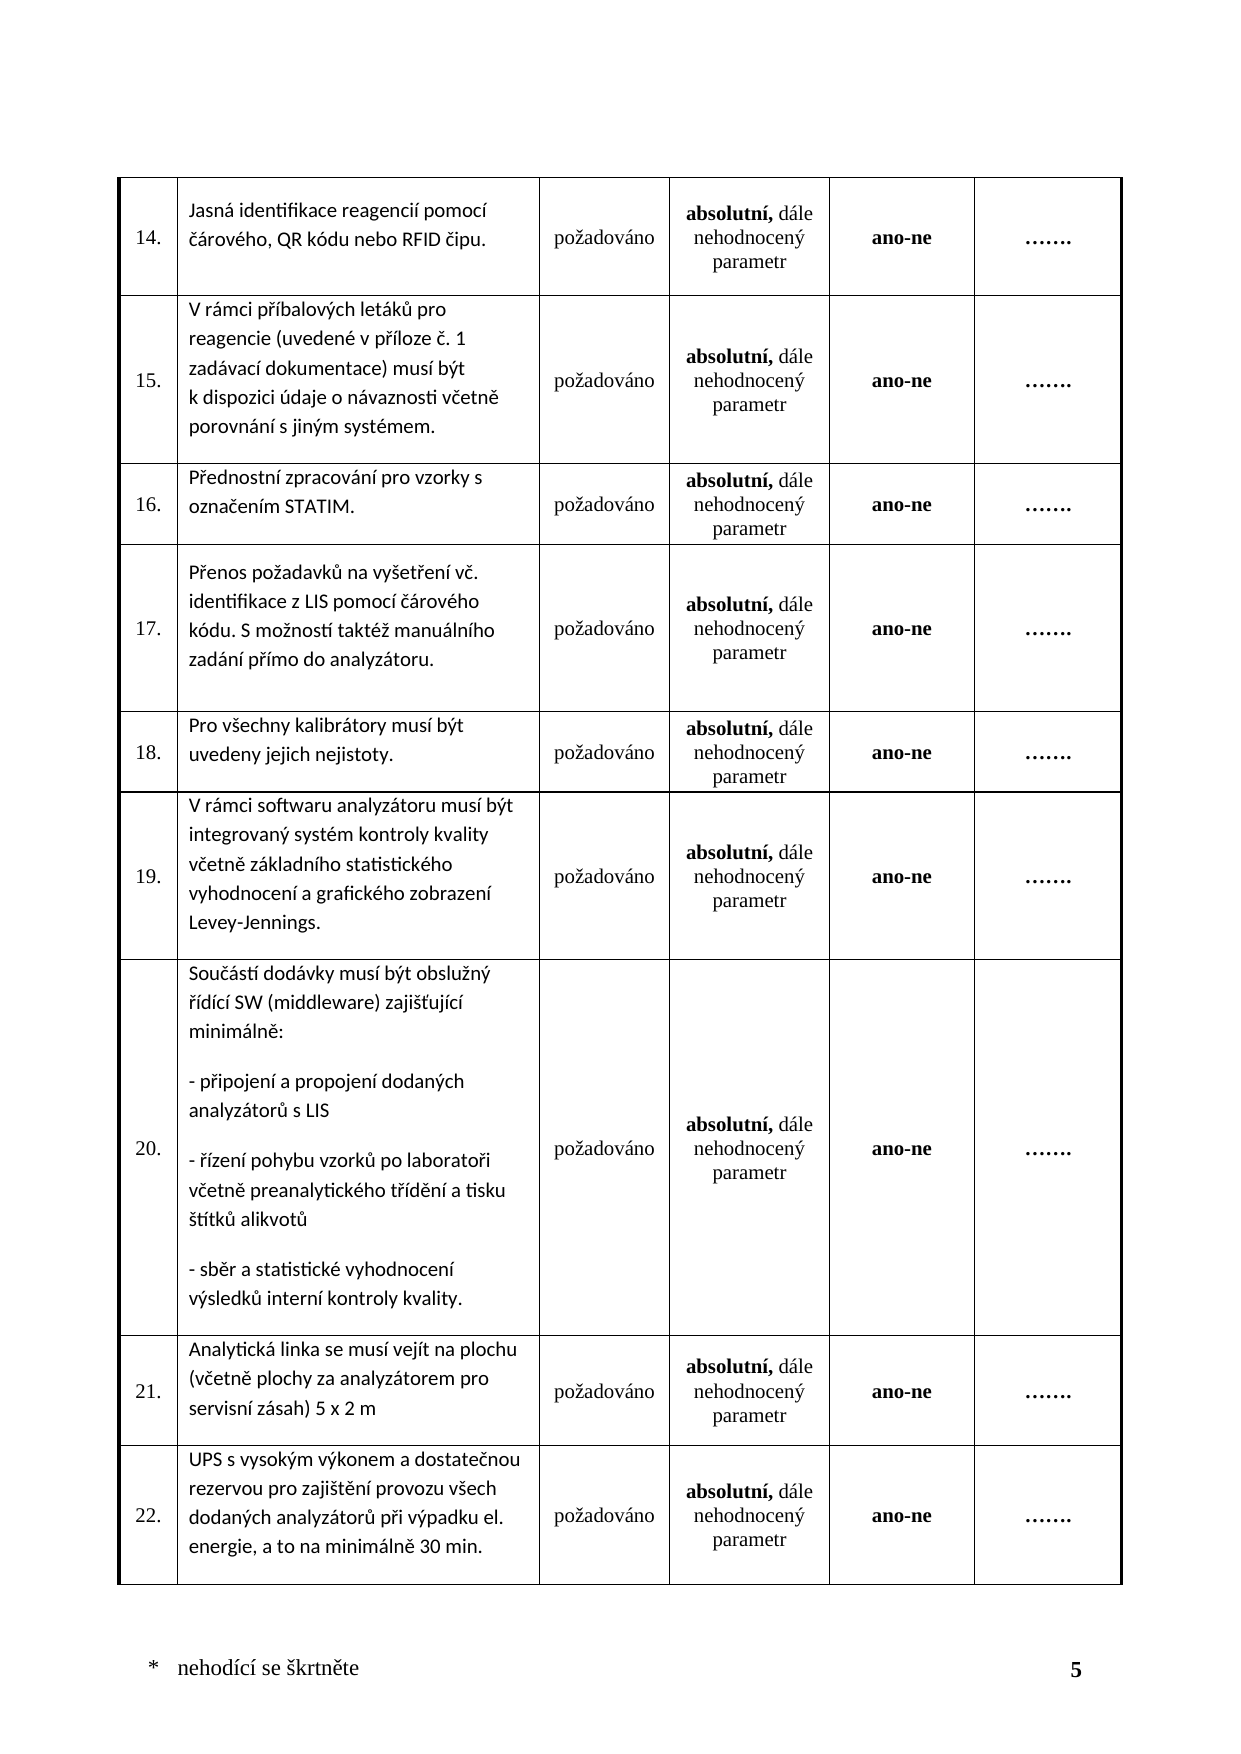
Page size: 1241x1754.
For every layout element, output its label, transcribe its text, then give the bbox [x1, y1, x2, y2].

table_cell absolutní, dále nehodnocený parametr [670, 793, 829, 959]
table_cell ano-ne [830, 960, 974, 1335]
table_cell ……. [975, 1446, 1120, 1583]
table_cell požadováno [540, 296, 669, 463]
table_cell 16. [121, 464, 177, 543]
table_cell ……. [975, 178, 1120, 295]
table_cell požadováno [540, 960, 669, 1335]
table_cell ……. [975, 712, 1120, 791]
table_cell 22. [121, 1446, 177, 1583]
table_cell 18. [121, 712, 177, 791]
table_cell absolutní, dále nehodnocený parametr [670, 1446, 829, 1583]
table_cell ano-ne [830, 178, 974, 295]
table_cell požadováno [540, 545, 669, 711]
table_cell ano-ne [830, 1446, 974, 1583]
table_cell absolutní, dále nehodnocený parametr [670, 464, 829, 543]
table_cell ano-ne [830, 464, 974, 543]
table_cell V rámci příbalových letáků pro reagencie (uvedené v příloze č. 1 zadávací dokumentace) musí být k dispozici údaje o návaznosti včetně porovnání s jiným systémem. [178, 296, 539, 463]
table_cell požadováno [540, 712, 669, 791]
table_cell 15. [121, 296, 177, 463]
table_cell 20. [121, 960, 177, 1335]
table_cell ……. [975, 960, 1120, 1335]
table_cell absolutní, dále nehodnocený parametr [670, 296, 829, 463]
table_cell V rámci softwaru analyzátoru musí být integrovaný systém kontroly kvality včetně základního statistického vyhodnocení a grafického zobrazení Levey-Jennings. [178, 793, 539, 959]
table_cell 14. [121, 178, 177, 295]
table_cell ano-ne [830, 793, 974, 959]
table_cell požadováno [540, 1446, 669, 1583]
table_cell 21. [121, 1336, 177, 1445]
table_cell Součástí dodávky musí být obslužný řídící SW (middleware) zajišťující minimálně: - připojení a propojení dodaných analyzátorů s LIS - řízení pohybu vzorků po laboratoři včetně preanalytického třídění a tisku štítků alikvotů - sběr a statistické vyhodnocení výsledků interní kontroly kvality. [178, 960, 539, 1335]
table_cell požadováno [540, 464, 669, 543]
table_cell požadováno [540, 793, 669, 959]
table_cell ano-ne [830, 1336, 974, 1445]
table_cell ano-ne [830, 545, 974, 711]
table_cell Přenos požadavků na vyšetření vč. identifikace z LIS pomocí čárového kódu. S možností taktéž manuálního zadání přímo do analyzátoru. [178, 545, 539, 711]
table_cell absolutní, dále nehodnocený parametr [670, 545, 829, 711]
table_cell ……. [975, 793, 1120, 959]
table_cell Jasná identifikace reagencií pomocí čárového, QR kódu nebo RFID čipu. [178, 178, 539, 295]
table_cell ……. [975, 464, 1120, 543]
table_cell UPS s vysokým výkonem a dostatečnou rezervou pro zajištění provozu všech dodaných analyzátorů při výpadku el. energie, a to na minimálně 30 min. [178, 1446, 539, 1583]
table_cell absolutní, dále nehodnocený parametr [670, 712, 829, 791]
table_cell absolutní, dále nehodnocený parametr [670, 960, 829, 1335]
table_cell požadováno [540, 1336, 669, 1445]
table_cell Přednostní zpracování pro vzorky s označením STATIM. [178, 464, 539, 543]
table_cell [670, 178, 829, 295]
table_cell požadováno [540, 178, 669, 295]
table_cell Analytická linka se musí vejít na plochu (včetně plochy za analyzátorem pro servisní zásah) 5 x 2 m [178, 1336, 539, 1445]
table_cell ……. [975, 296, 1120, 463]
table_cell ano-ne [830, 296, 974, 463]
table_cell absolutní, dále nehodnocený parametr [670, 1336, 829, 1445]
table_cell ……. [975, 1336, 1120, 1445]
table_cell ano-ne [830, 712, 974, 791]
table_cell ……. [975, 545, 1120, 711]
table_cell Pro všechny kalibrátory musí být uvedeny jejich nejistoty. [178, 712, 539, 791]
table_cell 19. [121, 793, 177, 959]
table_cell 17. [121, 545, 177, 711]
